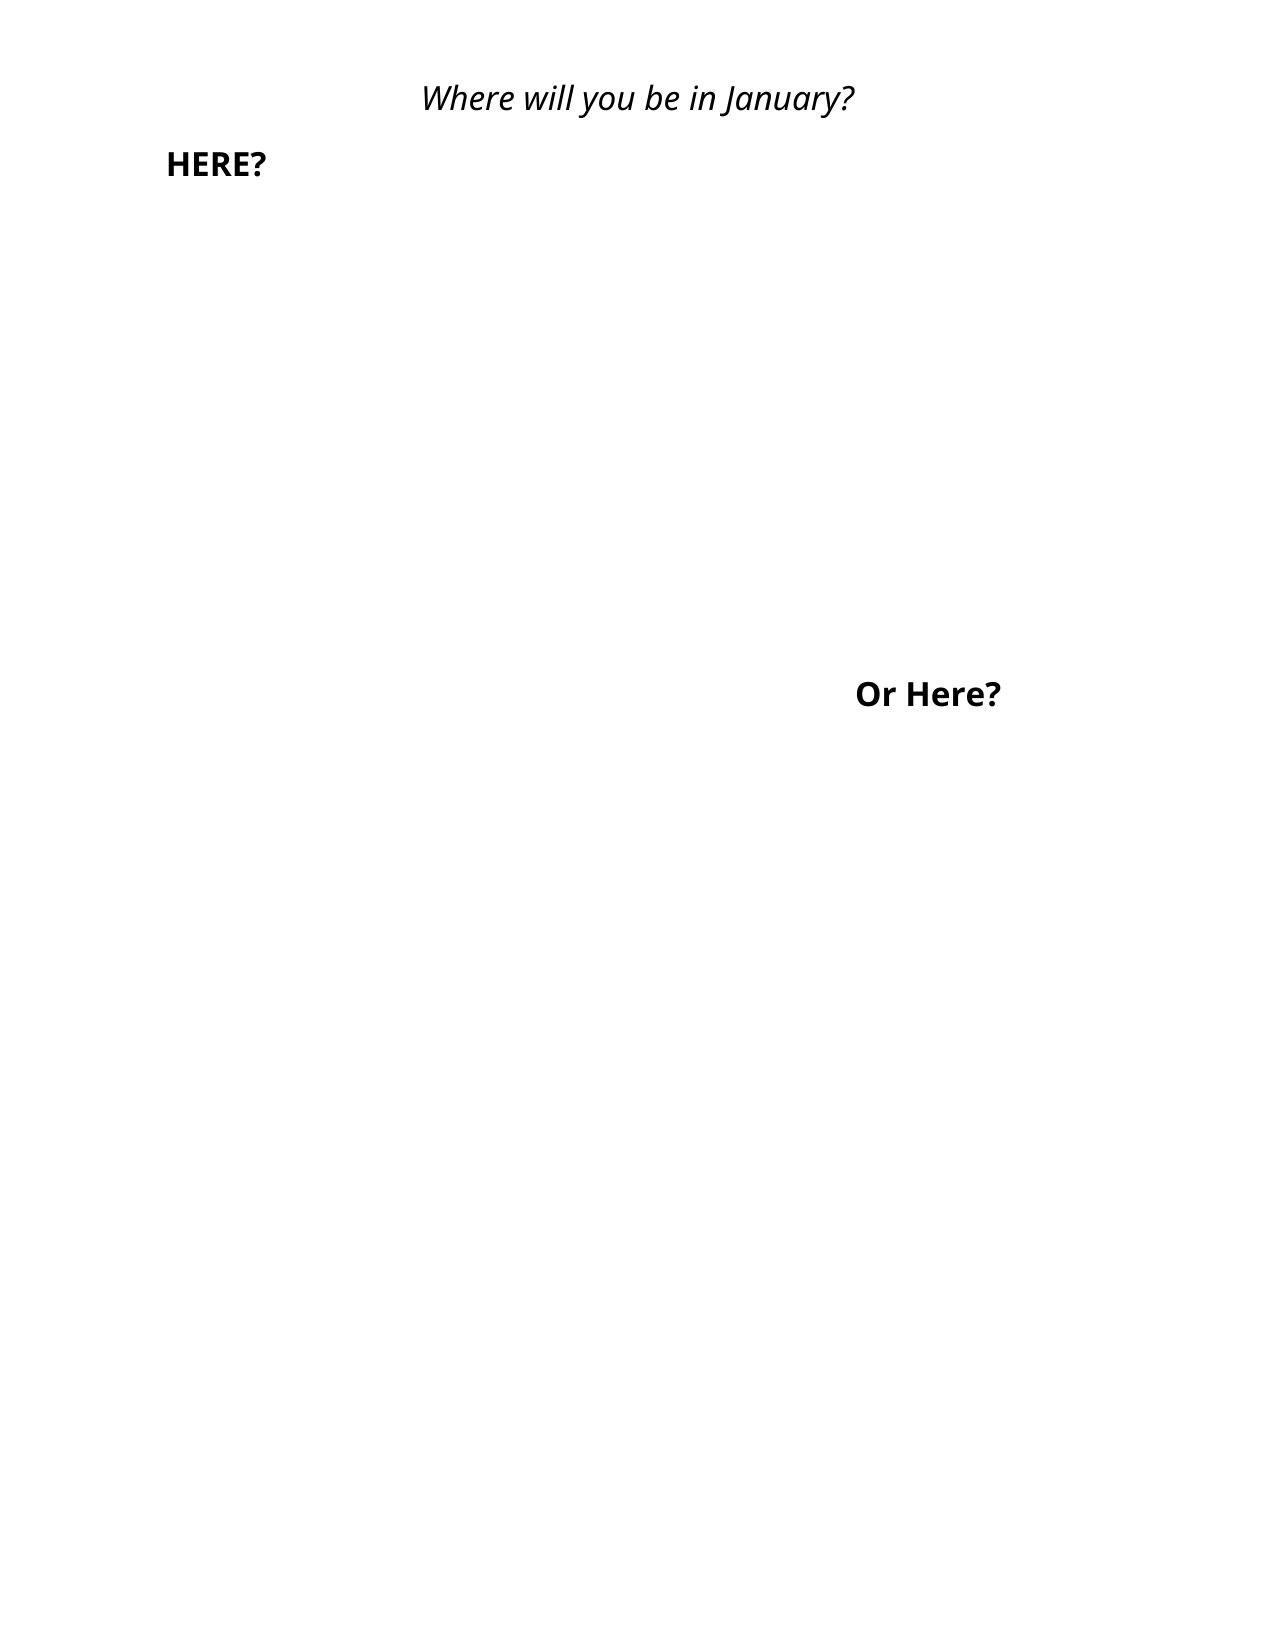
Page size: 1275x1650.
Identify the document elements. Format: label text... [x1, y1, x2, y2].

text Where will you be in January? [105, 75, 1170, 120]
text HERE? [105, 141, 1170, 187]
text Or Here? [105, 671, 1170, 717]
